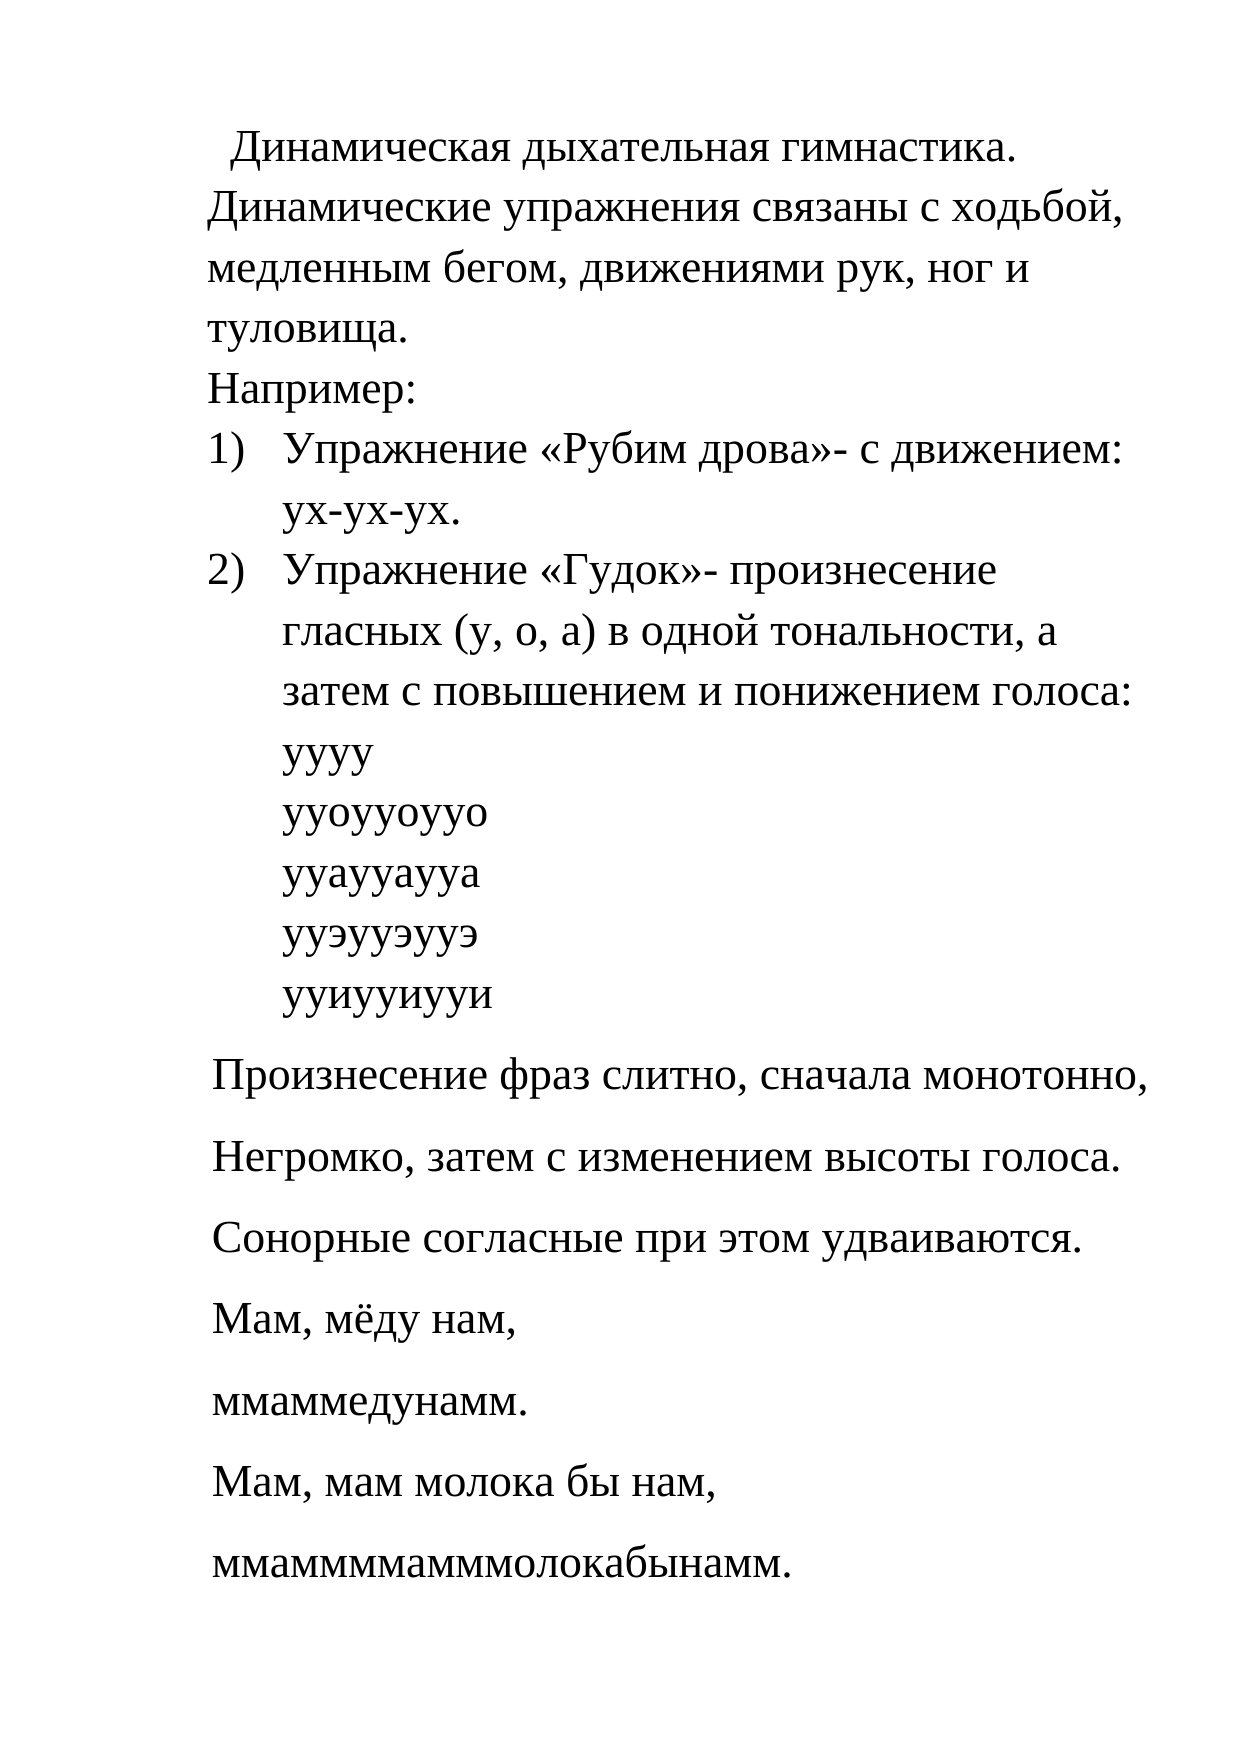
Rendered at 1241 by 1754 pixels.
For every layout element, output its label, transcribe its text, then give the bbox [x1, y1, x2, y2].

text Мам, мёду нам, [177, 1291, 1152, 1343]
list ууиууиууи [282, 965, 1152, 1018]
text Мам, мам молока бы нам, [177, 1453, 1152, 1506]
text ммаммедунамм. [177, 1372, 1152, 1425]
list ууаууаууа [282, 844, 1152, 897]
list Упражнение «Рубим дрова»- с движением: ух-ух-ух. [207, 421, 1152, 534]
list уууу [282, 723, 1152, 776]
list ууоууоууо [282, 784, 1152, 837]
list Упражнение «Гудок»- произнесение гласных (у, о, а) в одной тональности, а затем с повышением и понижением голоса: [207, 542, 1152, 716]
text Негромко, затем с изменением высоты голоса. [177, 1128, 1152, 1181]
text Сонорные согласные при этом удваиваются. [177, 1209, 1152, 1262]
text Произнесение фраз слитно, сначала монотонно, [177, 1047, 1152, 1099]
list ууэууэууэ [282, 905, 1152, 958]
list Динамическая дыхательная гимнастика. [207, 118, 1152, 171]
list Например: [207, 360, 1152, 413]
list Динамические упражнения связаны с ходьбой, медленным бегом, движениями рук, ног и туловища. [207, 179, 1152, 352]
text ммаммммамммолокабынамм. [177, 1535, 1152, 1588]
